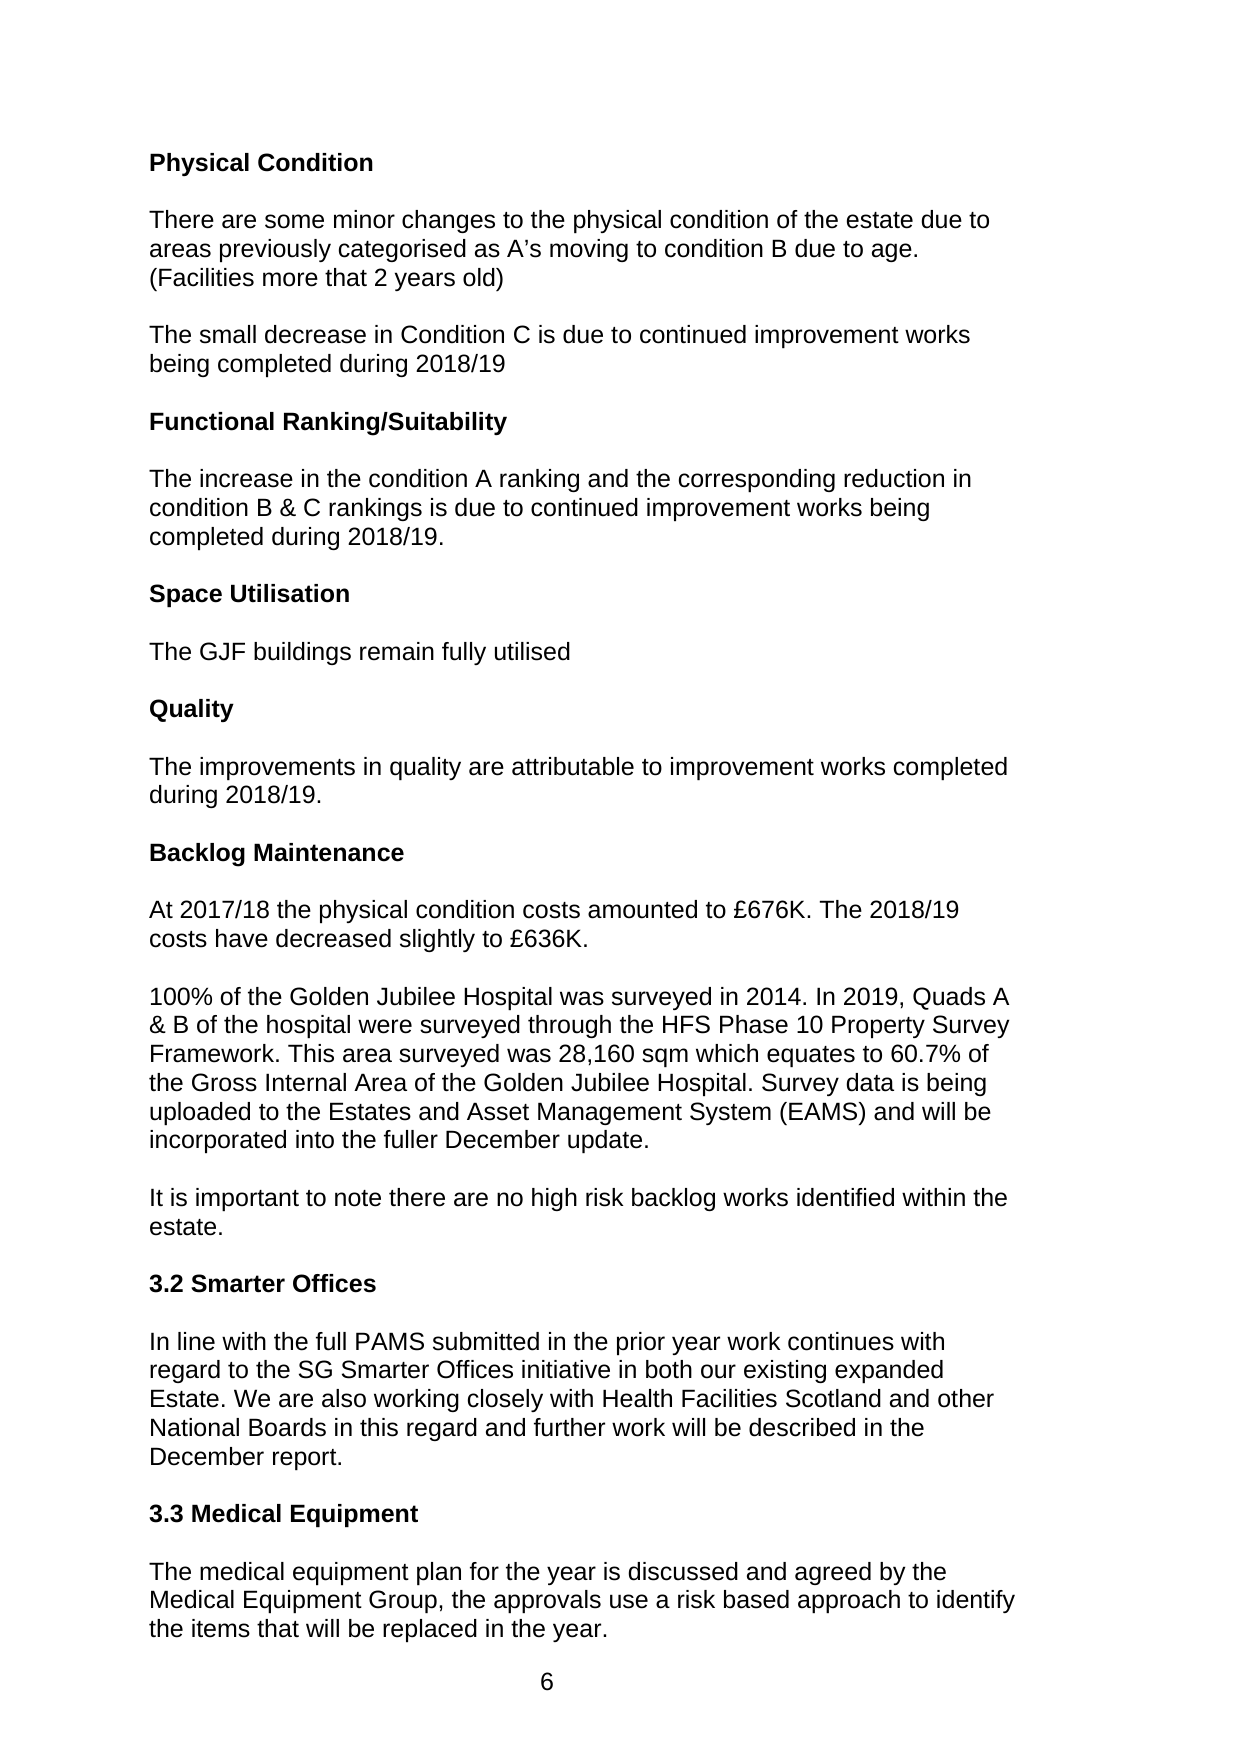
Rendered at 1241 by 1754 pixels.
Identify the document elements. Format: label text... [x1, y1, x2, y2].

text 3.2 Smarter Offices [149, 1269, 1019, 1298]
text Space Utilisation [149, 579, 1019, 608]
text The medical equipment plan for the year is discussed and agreed by the Medical Equipment Group, the approvals use a risk based approach to identify the items that will be replaced in the year. [149, 1556, 1019, 1643]
text In line with the full PAMS submitted in the prior year work continues with regard to the SG Smarter Offices initiative in both our existing expanded Estate. We are also working closely with Health Facilities Scotland and other National Boards in this regard and further work will be described in the December report. [149, 1326, 1019, 1470]
text The small decrease in Condition C is due to continued improvement works being completed during 2018/19 [149, 320, 1019, 378]
text There are some minor changes to the physical condition of the estate due to areas previously categorised as A’s moving to condition B due to age.(Facilities more that 2 years old) [149, 205, 1019, 291]
text The improvements in quality are attributable to improvement works completed during 2018/19. [149, 751, 1019, 809]
text Functional Ranking/Suitability [149, 406, 1019, 435]
text At 2017/18 the physical condition costs amounted to £676K. The 2018/19 costs have decreased slightly to £636K. [149, 895, 1019, 953]
text 100% of the Golden Jubilee Hospital was surveyed in 2014. In 2019, Quads A & B of the hospital were surveyed through the HFS Phase 10 Property Survey Framework. This area surveyed was 28,160 sqm which equates to 60.7% of the Gross Internal Area of the Golden Jubilee Hospital. Survey data is being uploaded to the Estates and Asset Management System (EAMS) and will be incorporated into the fuller December update. [149, 981, 1019, 1154]
text It is important to note there are no high risk backlog works identified within the estate. [149, 1183, 1019, 1240]
text The increase in the condition A ranking and the corresponding reduction in condition B & C rankings is due to continued improvement works being completed during 2018/19. [149, 464, 1019, 550]
text Physical Condition [149, 148, 1019, 176]
text Quality [149, 694, 1019, 723]
text 3.3 Medical Equipment [149, 1499, 1019, 1528]
text Backlog Maintenance [149, 838, 1019, 866]
text The GJF buildings remain fully utilised [149, 636, 1019, 665]
